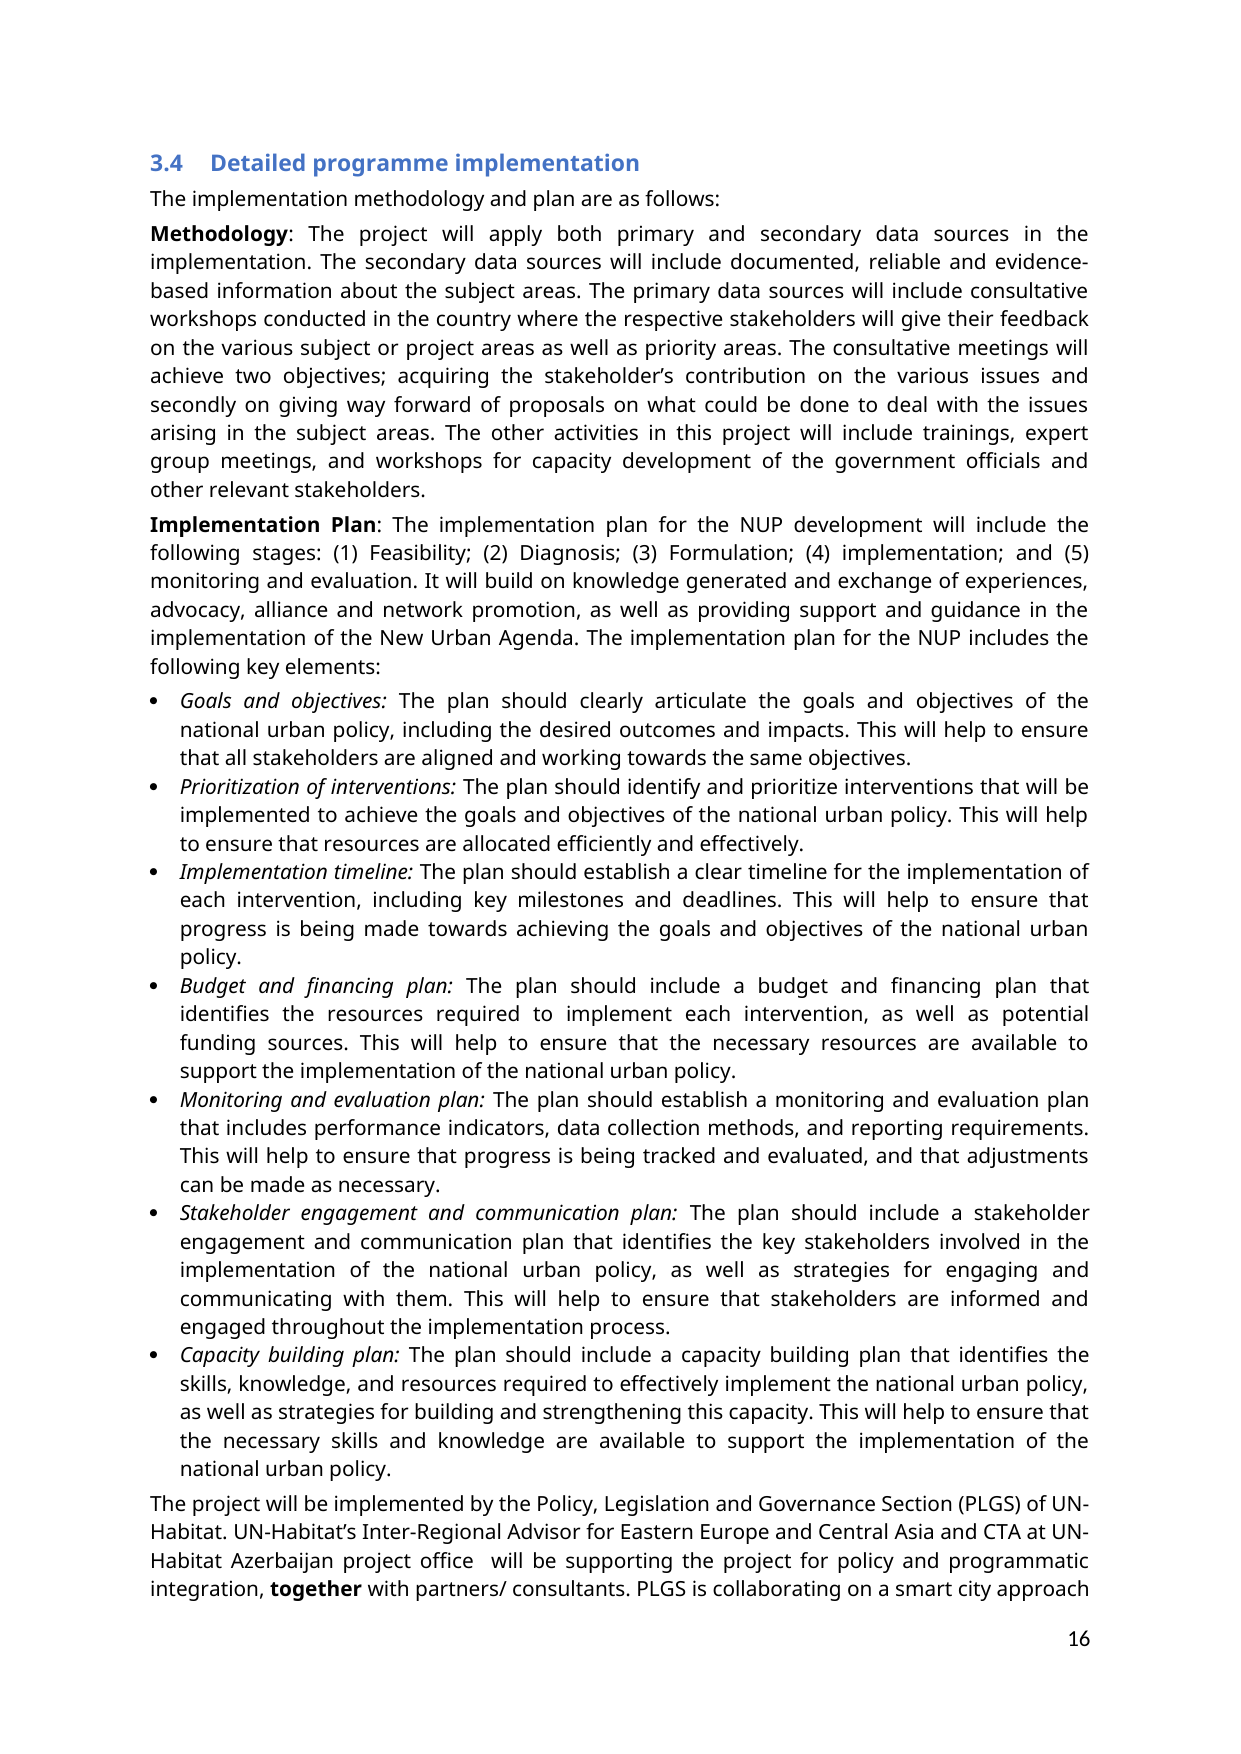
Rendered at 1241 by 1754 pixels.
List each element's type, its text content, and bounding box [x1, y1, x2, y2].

list Implementation timeline: The plan should establish a clear timeline for the implementation of each intervention, including key milestones and deadlines. This will help to ensure that progress is being made towards achieving the goals and objectives of the national urban policy. [150, 857, 1090, 971]
subtitle Detailed programme implementation [150, 147, 1090, 178]
text The implementation methodology and plan are as follows: [150, 184, 1090, 213]
text Methodology: The project will apply both primary and secondary data sources in the implementation. The secondary data sources will include documented, reliable and evidence-based information about the subject areas. The primary data sources will include consultative workshops conducted in the country where the respective stakeholders will give their feedback on the various subject or project areas as well as priority areas. The consultative meetings will achieve two objectives; acquiring the stakeholder’s contribution on the various issues and secondly on giving way forward of proposals on what could be done to deal with the issues arising in the subject areas. The other activities in this project will include trainings, expert group meetings, and workshops for capacity development of the government officials and other relevant stakeholders. [150, 219, 1090, 503]
list Monitoring and evaluation plan: The plan should establish a monitoring and evaluation plan that includes performance indicators, data collection methods, and reporting requirements. This will help to ensure that progress is being tracked and evaluated, and that adjustments can be made as necessary. [150, 1085, 1090, 1198]
text Implementation Plan: The implementation plan for the NUP development will include the following stages: (1) Feasibility; (2) Diagnosis; (3) Formulation; (4) implementation; and (5) monitoring and evaluation. It will build on knowledge generated and exchange of experiences, advocacy, alliance and network promotion, as well as providing support and guidance in the implementation of the New Urban Agenda. The implementation plan for the NUP includes the following key elements: [150, 510, 1090, 680]
list Goals and objectives: The plan should clearly articulate the goals and objectives of the national urban policy, including the desired outcomes and impacts. This will help to ensure that all stakeholders are aligned and working towards the same objectives. [150, 687, 1090, 772]
list Budget and financing plan: The plan should include a budget and financing plan that identifies the resources required to implement each intervention, as well as potential funding sources. This will help to ensure that the necessary resources are available to support the implementation of the national urban policy. [150, 971, 1090, 1085]
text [150, 1489, 1090, 1603]
list Capacity building plan: The plan should include a capacity building plan that identifies the skills, knowledge, and resources required to effectively implement the national urban policy, as well as strategies for building and strengthening this capacity. This will help to ensure that the necessary skills and knowledge are available to support the implementation of the national urban policy. [150, 1341, 1090, 1483]
list Stakeholder engagement and communication plan: The plan should include a stakeholder engagement and communication plan that identifies the key stakeholders involved in the implementation of the national urban policy, as well as strategies for engaging and communicating with them. This will help to ensure that stakeholders are informed and engaged throughout the implementation process. [150, 1198, 1090, 1341]
list Prioritization of interventions: The plan should identify and prioritize interventions that will be implemented to achieve the goals and objectives of the national urban policy. This will help to ensure that resources are allocated efficiently and effectively. [150, 772, 1090, 857]
